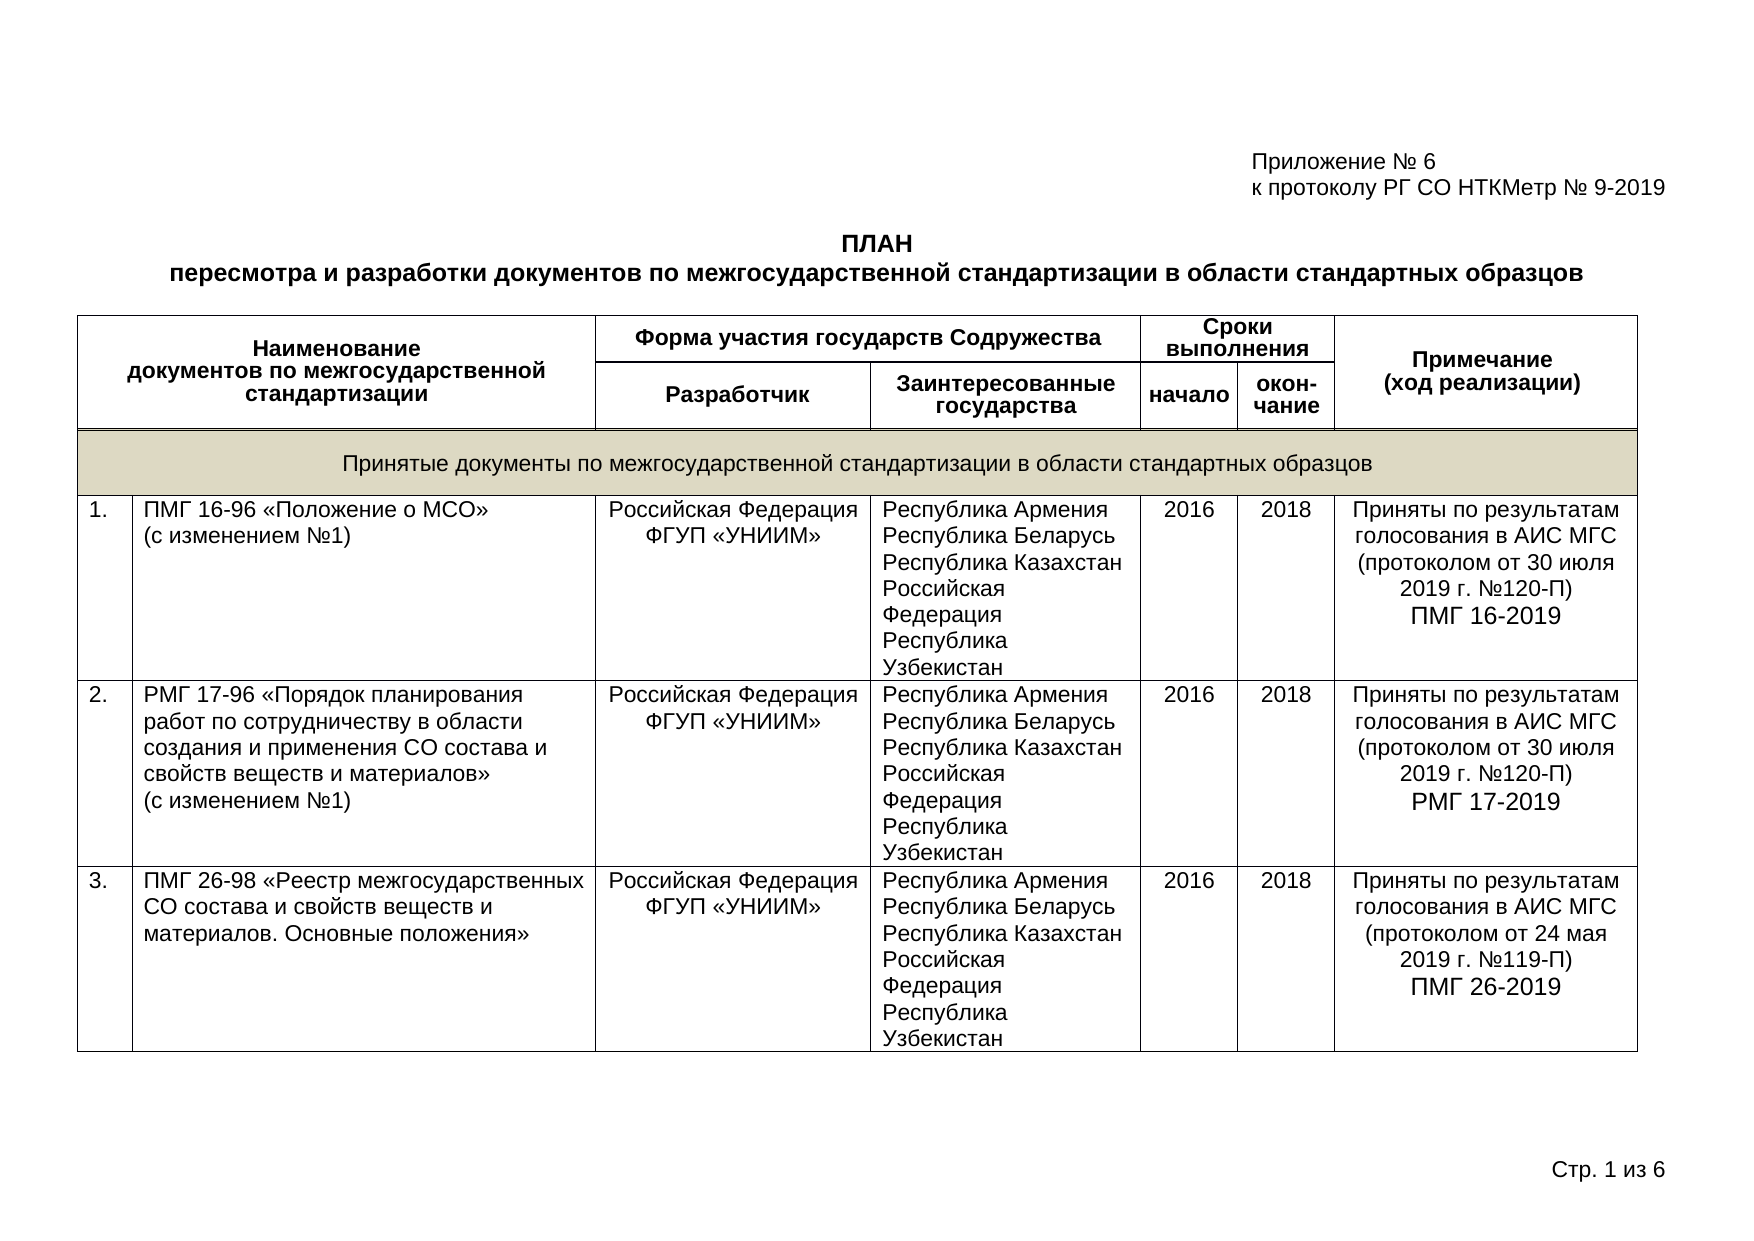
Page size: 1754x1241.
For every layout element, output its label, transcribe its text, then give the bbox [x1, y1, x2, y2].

table_cell окон-чание [1238, 363, 1334, 428]
table_cell начало [1141, 363, 1237, 428]
table_cell [78, 867, 132, 1051]
table_header Форма участия государств Содружества [596, 316, 1140, 361]
table_cell [78, 681, 132, 866]
table_cell ПМГ 26-98 «Реестр межгосударственных СО состава и свойств веществ и материалов. Основные положения» [133, 867, 595, 1051]
table_cell Приняты по результатам голосования в АИС МГС (протоколом от 30 июля 2019 г. №120-П) РМГ 17-2019 [1335, 681, 1637, 866]
table_cell 2018 [1238, 867, 1334, 1051]
table_cell Российская Федерация ФГУП «УНИИМ» [596, 496, 870, 680]
table_cell 2018 [1238, 496, 1334, 680]
table_cell Приняты по результатам голосования в АИС МГС (протоколом от 30 июля 2019 г. №120-П) ПМГ 16-2019 [1335, 496, 1637, 680]
table_cell 2016 [1141, 496, 1237, 680]
table_cell Заинтересованные государства [871, 363, 1140, 428]
table_cell [78, 496, 132, 680]
text План [89, 229, 1665, 258]
table_cell РМГ 17-96 «Порядок планирования работ по сотрудничеству в области создания и применения СО состава и свойств веществ и материалов» (с изменением №1) [133, 681, 595, 866]
table_cell Разработчик [596, 363, 870, 428]
table_cell Принятые документы по межгосударственной стандартизации в области стандартных образцов [78, 431, 1637, 495]
table_cell 2018 [1238, 681, 1334, 866]
table_cell 2016 [1141, 867, 1237, 1051]
table_cell 2016 [1141, 681, 1237, 866]
table_cell ПМГ 16-96 «Положение о МСО» (с изменением №1) [133, 496, 595, 680]
table_cell Приняты по результатам голосования в АИС МГС (протоколом от 24 мая 2019 г. №119-П) ПМГ 26-2019 [1335, 867, 1637, 1051]
table_header Наименование документов по межгосударственной стандартизации [78, 316, 595, 428]
table_header Сроки выполнения [1141, 316, 1334, 361]
text к протоколу РГ СО НТКМетр № 9-2019 [89, 174, 1665, 200]
table_cell Республика Армения Республика Беларусь Республика Казахстан Российская Федерация Республика Узбекистан [871, 496, 1140, 680]
table_cell Российская Федерация ФГУП «УНИИМ» [596, 867, 870, 1051]
table_cell Республика Армения Республика Беларусь Республика Казахстан Российская Федерация Республика Узбекистан [871, 867, 1140, 1051]
table_cell Республика Армения Республика Беларусь Республика Казахстан Российская Федерация Республика Узбекистан [871, 681, 1140, 866]
text Приложение № 6 [1022, 148, 1665, 174]
table_header Примечание (ход реализации) [1335, 316, 1637, 428]
text пересмотра и разработки документов по межгосударственной стандартизации в области стандартных образцов [89, 258, 1665, 287]
table_cell Российская Федерация ФГУП «УНИИМ» [596, 681, 870, 866]
